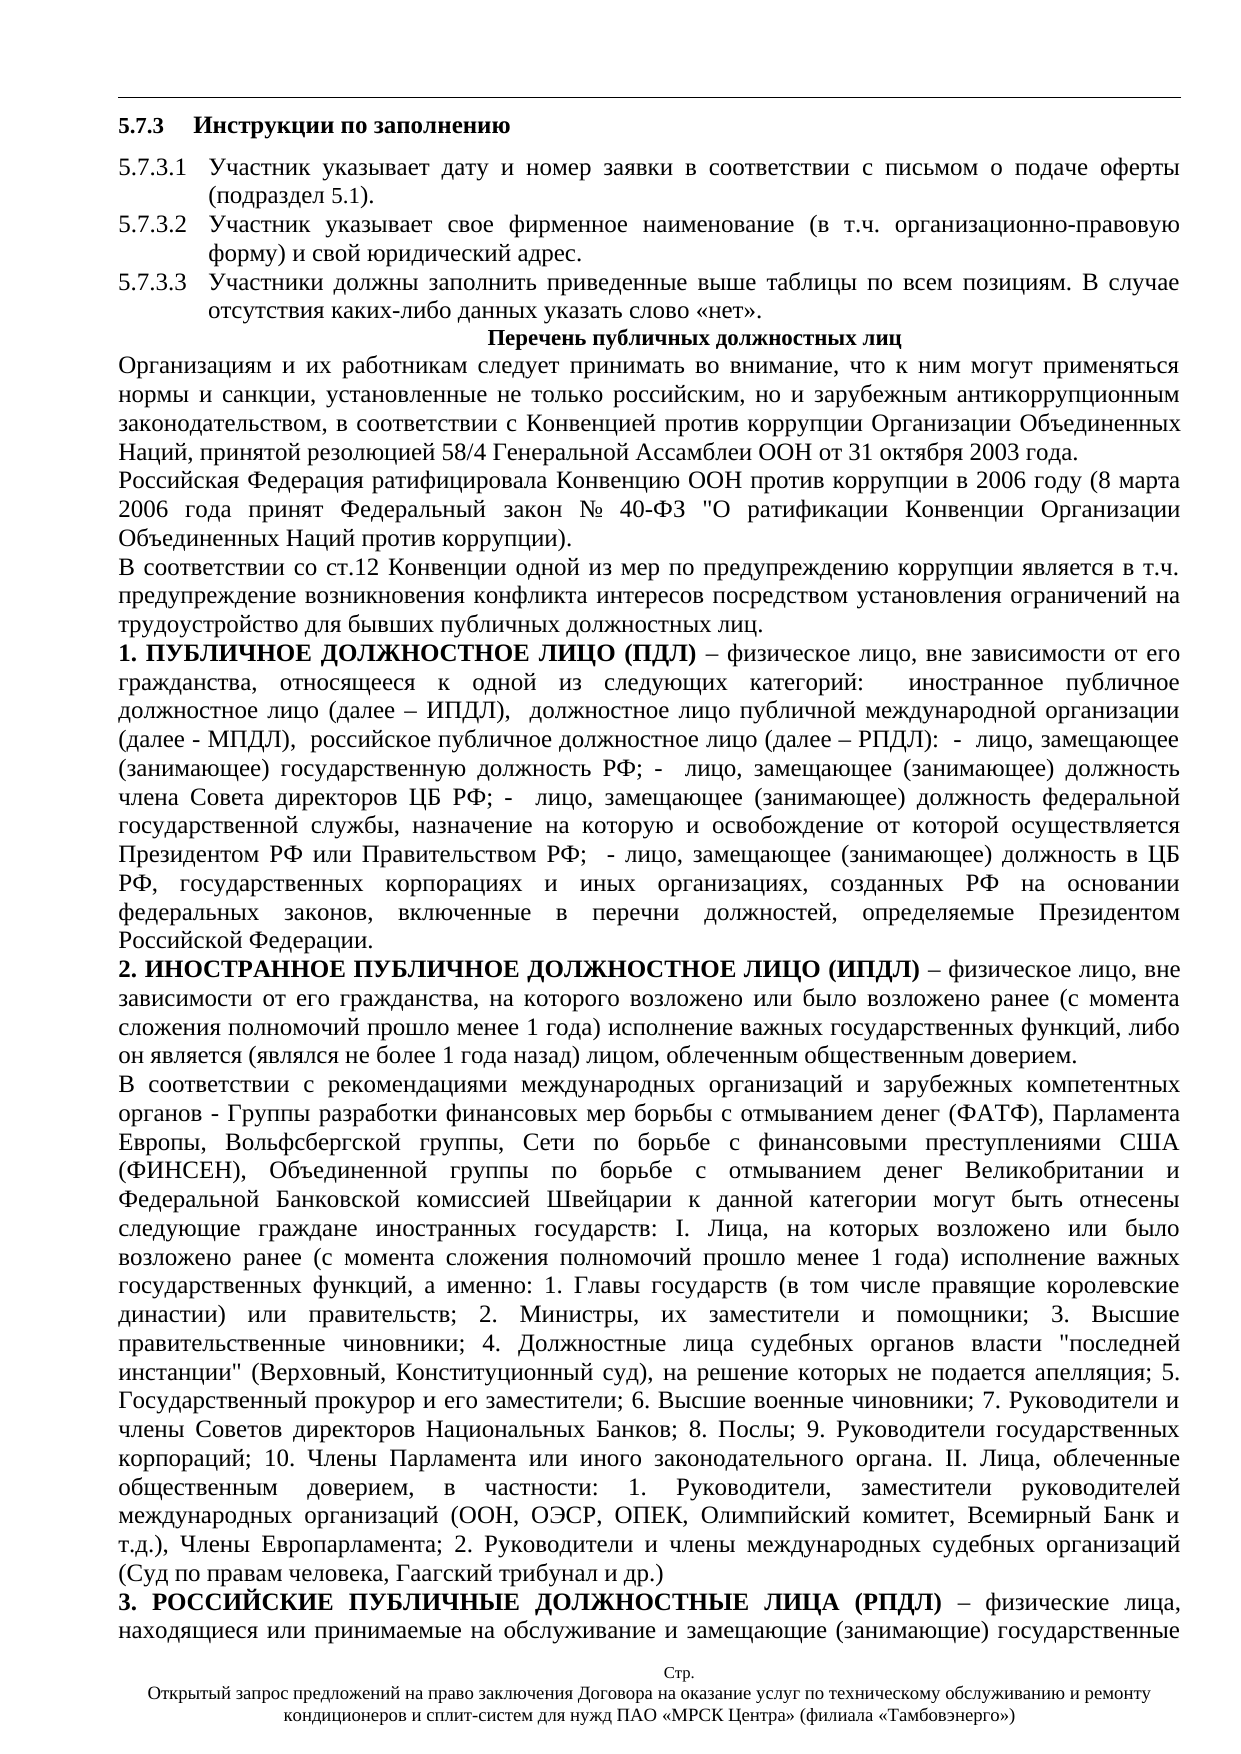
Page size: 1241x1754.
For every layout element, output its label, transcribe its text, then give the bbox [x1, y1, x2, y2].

list Участник указывает дату и номер заявки в соответствии с письмом о подаче оферты (подраздел 5.1). [118, 152, 1181, 209]
text В соответствии со ст.12 Конвенции одной из мер по предупреждению коррупции является в т.ч. предупреждение возникновения конфликта интересов посредством установления ограничений на трудоустройство для бывших публичных должностных лиц. [118, 552, 1181, 638]
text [118, 1587, 1181, 1644]
list Участники должны заполнить приведенные выше таблицы по всем позициям. В случае отсутствия каких-либо данных указать слово «нет». [118, 267, 1181, 324]
text Организациям и их работникам следует принимать во внимание, что к ним могут применяться нормы и санкции, установленные не только российским, но и зарубежным антикоррупционным законодательством, в соответствии с Конвенцией против коррупции Организации Объединенных Наций, принятой резолюцией 58/4 Генеральной Ассамблеи ООН от 31 октября 2003 года. [118, 351, 1181, 466]
text Российская Федерация ратифицировала Конвенцию ООН против коррупции в 2006 году (8 марта 2006 года принят Федеральный закон № 40-ФЗ "О ратификации Конвенции Организации Объединенных Наций против коррупции). [118, 466, 1181, 552]
text В соответствии с рекомендациями международных организаций и зарубежных компетентных органов - Группы разработки финансовых мер борьбы с отмыванием денег (ФАТФ), Парламента Европы, Вольфсбергской группы, Сети по борьбе с финансовыми преступлениями США (ФИНСЕН), Объединенной группы по борьбе с отмыванием денег Великобритании и Федеральной Банковской комиссией Швейцарии к данной категории могут быть отнесены следующие граждане иностранных государств: I. Лица, на которых возложено или было возложено ранее (с момента сложения полномочий прошло менее 1 года) исполнение важных государственных функций, а именно: 1. Главы государств (в том числе правящие королевские династии) или правительств; 2. Министры, их заместители и помощники; 3. Высшие правительственные чиновники; 4. Должностные лица судебных органов власти "последней инстанции" (Верховный, Конституционный суд), на решение которых не подается апелляция; 5. Государственный прокурор и его заместители; 6. Высшие военные чиновники; 7. Руководители и члены Советов директоров Национальных Банков; 8. Послы; 9. Руководители государственных корпораций; 10. Члены Парламента или иного законодательного органа. II. Лица, облеченные общественным доверием, в частности: 1. Руководители, заместители руководителей международных организаций (ООН, ОЭСР, ОПЕК, Олимпийский комитет, Всемирный Банк и т.д.), Члены Европарламента; 2. Руководители и члены международных судебных организаций (Суд по правам человека, Гаагский трибунал и др.) [118, 1069, 1181, 1587]
subtitle Инструкции по заполнению [118, 111, 1181, 139]
list Перечень публичных должностных лиц [208, 324, 1181, 351]
list Участник указывает свое фирменное наименование (в т.ч. организационно-правовую форму) и свой юридический адрес. [118, 209, 1181, 267]
text 2. ИНОСТРАННОЕ ПУБЛИЧНОЕ ДОЛЖНОСТНОЕ ЛИЦО (ИПДЛ) – физическое лицо, вне зависимости от его гражданства, на которого возложено или было возложено ранее (с момента сложения полномочий прошло менее 1 года) исполнение важных государственных функций, либо он является (являлся не более 1 года назад) лицом, облеченным общественным доверием. [118, 954, 1181, 1069]
text 1. ПУБЛИЧНОЕ ДОЛЖНОСТНОЕ ЛИЦО (ПДЛ) – физическое лицо, вне зависимости от его гражданства, относящееся к одной из следующих категорий: иностранное публичное должностное лицо (далее – ИПДЛ), должностное лицо публичной международной организации (далее - МПДЛ), российское публичное должностное лицо (далее – РПДЛ): - лицо, замещающее (занимающее) государственную должность РФ; - лицо, замещающее (занимающее) должность члена Совета директоров ЦБ РФ; - лицо, замещающее (занимающее) должность федеральной государственной службы, назначение на которую и освобождение от которой осуществляется Президентом РФ или Правительством РФ; - лицо, замещающее (занимающее) должность в ЦБ РФ, государственных корпорациях и иных организациях, созданных РФ на основании федеральных законов, включенные в перечни должностей, определяемые Президентом Российской Федерации. [118, 638, 1181, 954]
